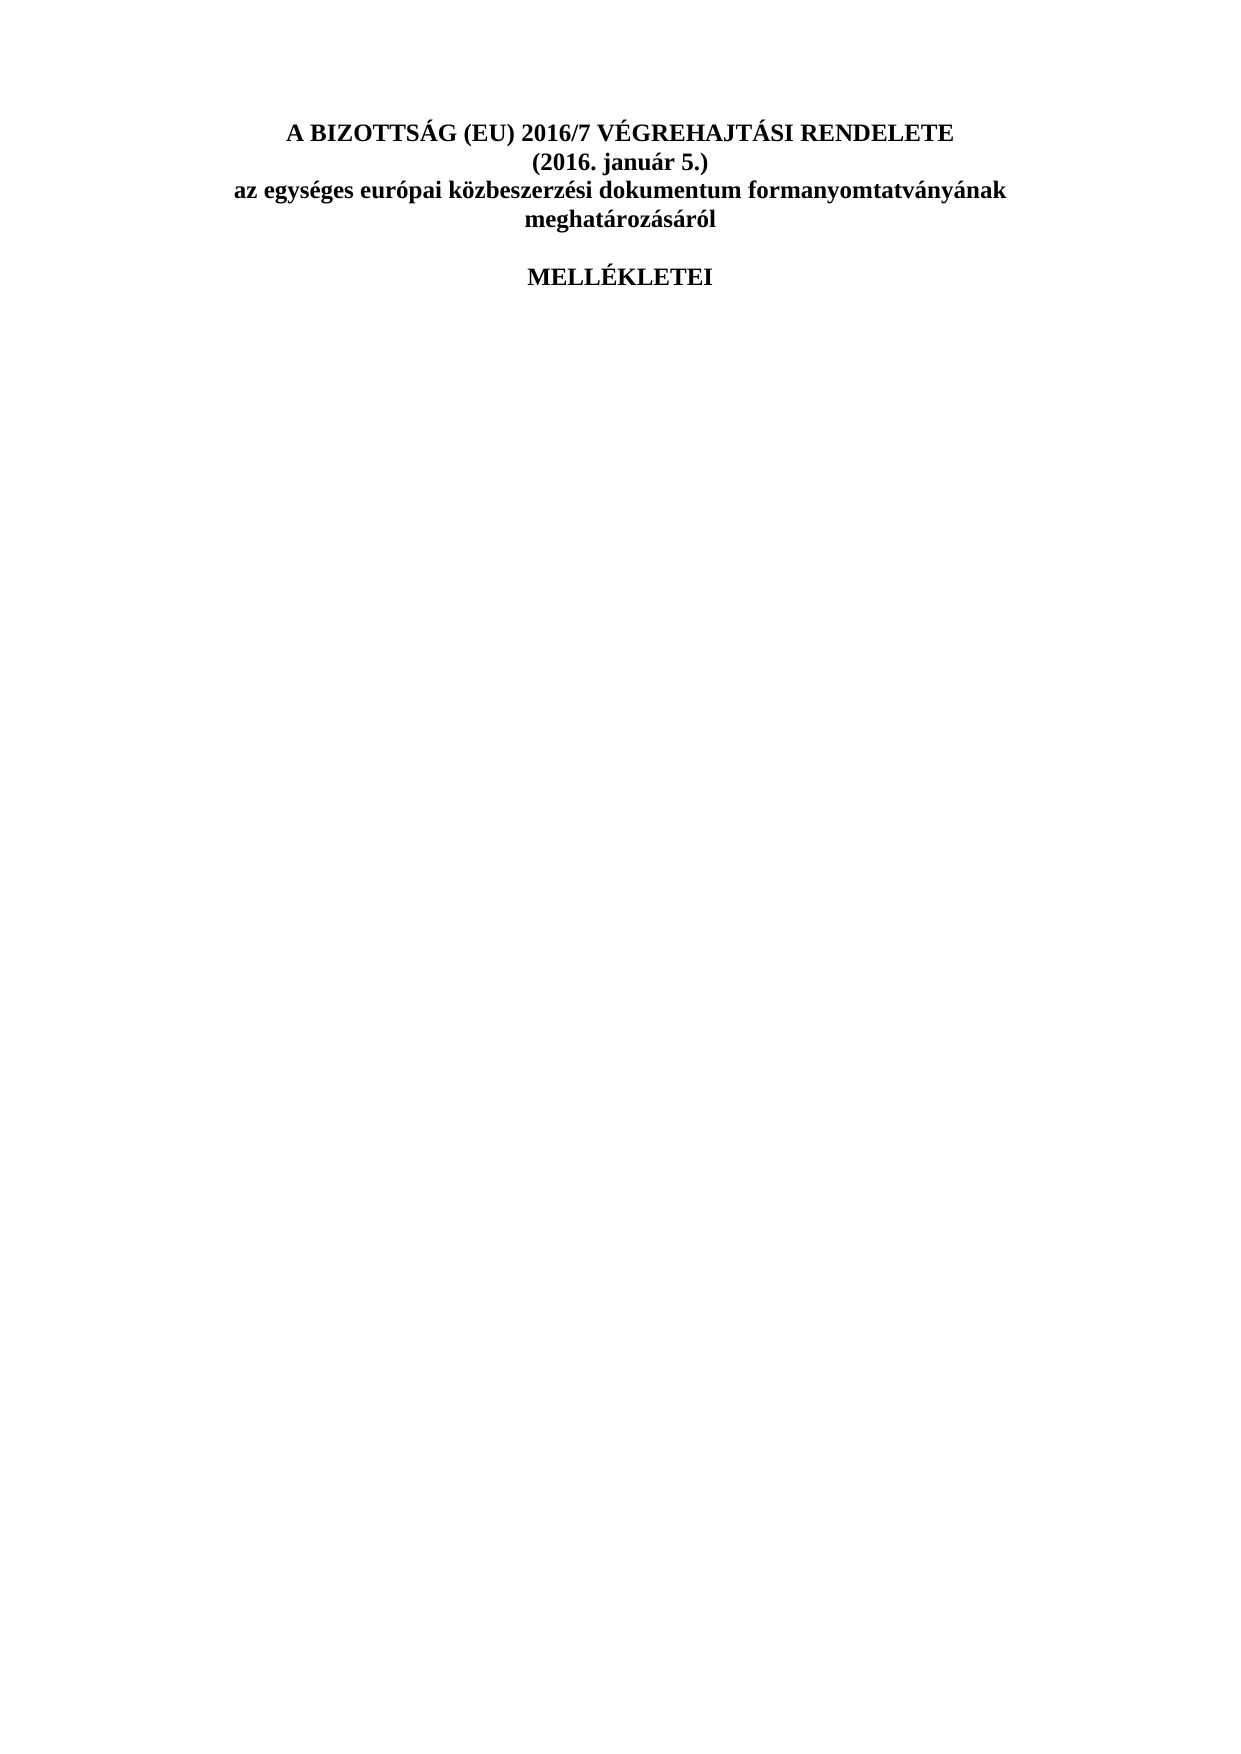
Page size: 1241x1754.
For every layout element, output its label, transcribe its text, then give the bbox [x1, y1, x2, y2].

text A BIZOTTSÁG (EU) 2016/7 VÉGREHAJTÁSI RENDELETE [148, 118, 1093, 147]
text MELLÉKLETEI [148, 262, 1093, 291]
text (2016. január 5.) [148, 147, 1093, 176]
text az egységes európai közbeszerzési dokumentum formanyomtatványának meghatározásáról [148, 176, 1093, 233]
